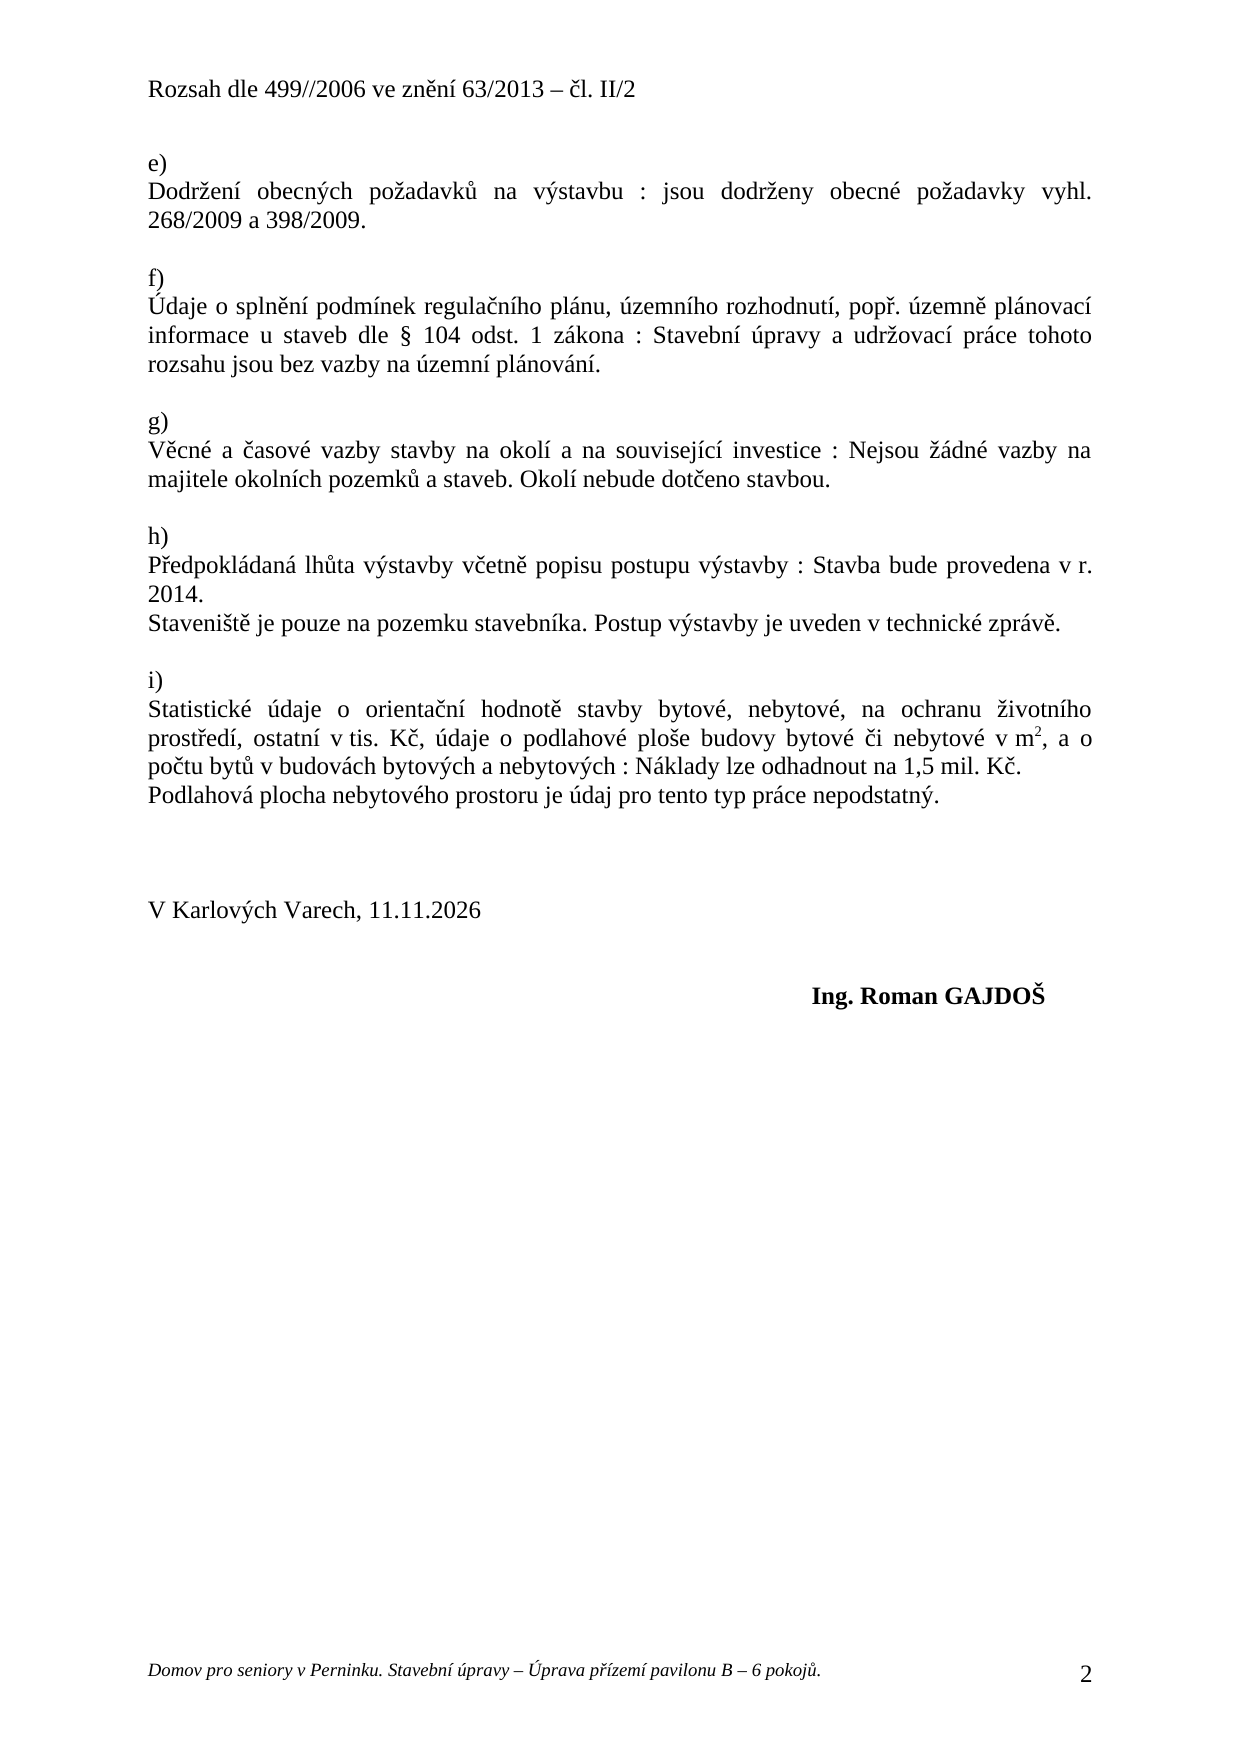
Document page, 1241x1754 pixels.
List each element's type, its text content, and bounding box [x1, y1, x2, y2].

text Staveniště je pouze na pozemku stavebníka. Postup výstavby je uveden v technické zprávě. [148, 608, 1093, 636]
text Dodržení obecných požadavků na výstavbu : jsou dodrženy obecné požadavky vyhl. 268/2009 a 398/2009. [148, 176, 1093, 234]
text V Karlových Varech, 1.3.2014 [148, 895, 1093, 924]
text Předpokládaná lhůta výstavby včetně popisu postupu výstavby : Stavba bude provedena v r. 2014. [148, 550, 1093, 608]
text i) [148, 665, 1093, 694]
text e) [148, 148, 1093, 176]
text Podlahová plocha nebytového prostoru je údaj pro tento typ práce nepodstatný. [148, 780, 1093, 809]
text g) [148, 406, 1093, 435]
text Údaje o splnění podmínek regulačního plánu, územního rozhodnutí, popř. územně plánovací informace u staveb dle § 104 odst. 1 zákona : Stavební úpravy a udržovací práce tohoto rozsahu jsou bez vazby na územní plánování. [148, 291, 1093, 378]
text Ing. Roman GAJDOŠ [148, 981, 1093, 1010]
text h) [148, 521, 1093, 550]
text Statistické údaje o orientační hodnotě stavby bytové, nebytové, na ochranu životního prostředí, ostatní v tis. Kč, údaje o podlahové ploše budovy bytové či nebytové v m2, a o počtu bytů v budovách bytových a nebytových : Náklady lze odhadnout na 1,5 mil. Kč. [148, 694, 1093, 780]
text Věcné a časové vazby stavby na okolí a na související investice : Nejsou žádné vazby na majitele okolních pozemků a staveb. Okolí nebude dotčeno stavbou. [148, 435, 1093, 493]
text f) [148, 263, 1093, 291]
